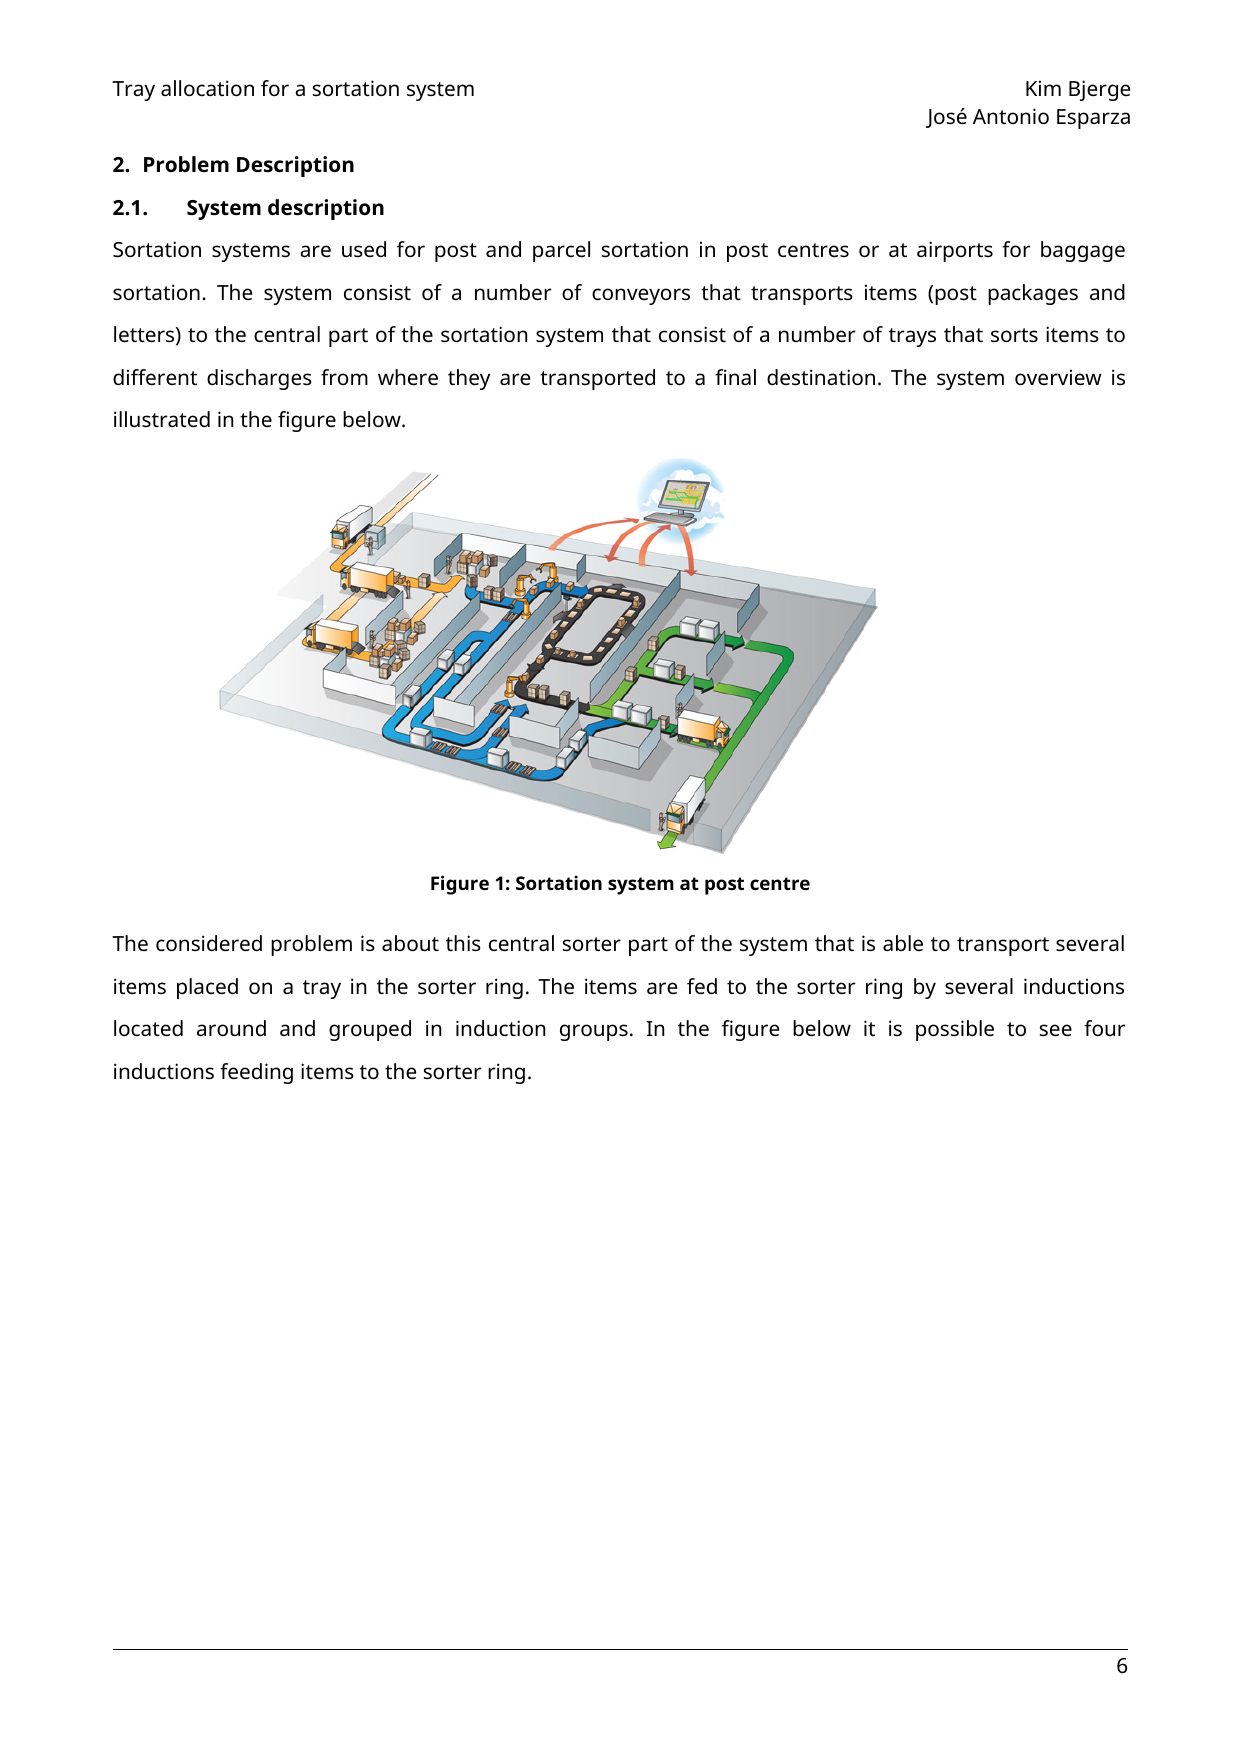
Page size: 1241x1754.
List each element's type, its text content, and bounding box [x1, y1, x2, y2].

text The considered problem is about this central sorter part of the system that is able to transport several items placed on a tray in the sorter ring. The items are fed to the sorter ring by several inductions located around and grouped in induction groups. In the figure below it is possible to see four inductions feeding items to the sorter ring. [112, 929, 1128, 1086]
text Sortation systems are used for post and parcel sortation in post centres or at airports for baggage sortation. The system consist of a number of conveyors that transports items (post packages and letters) to the central part of the sortation system that consist of a number of trays that sorts items to different discharges from where they are transported to a final destination. The system overview is illustrated in the figure below. [112, 235, 1128, 434]
picture [208, 448, 882, 856]
subtitle Problem Description [112, 150, 1128, 178]
subtitle System description [112, 193, 1128, 221]
text Figure 1: Sortation system at post centre [112, 870, 1128, 896]
